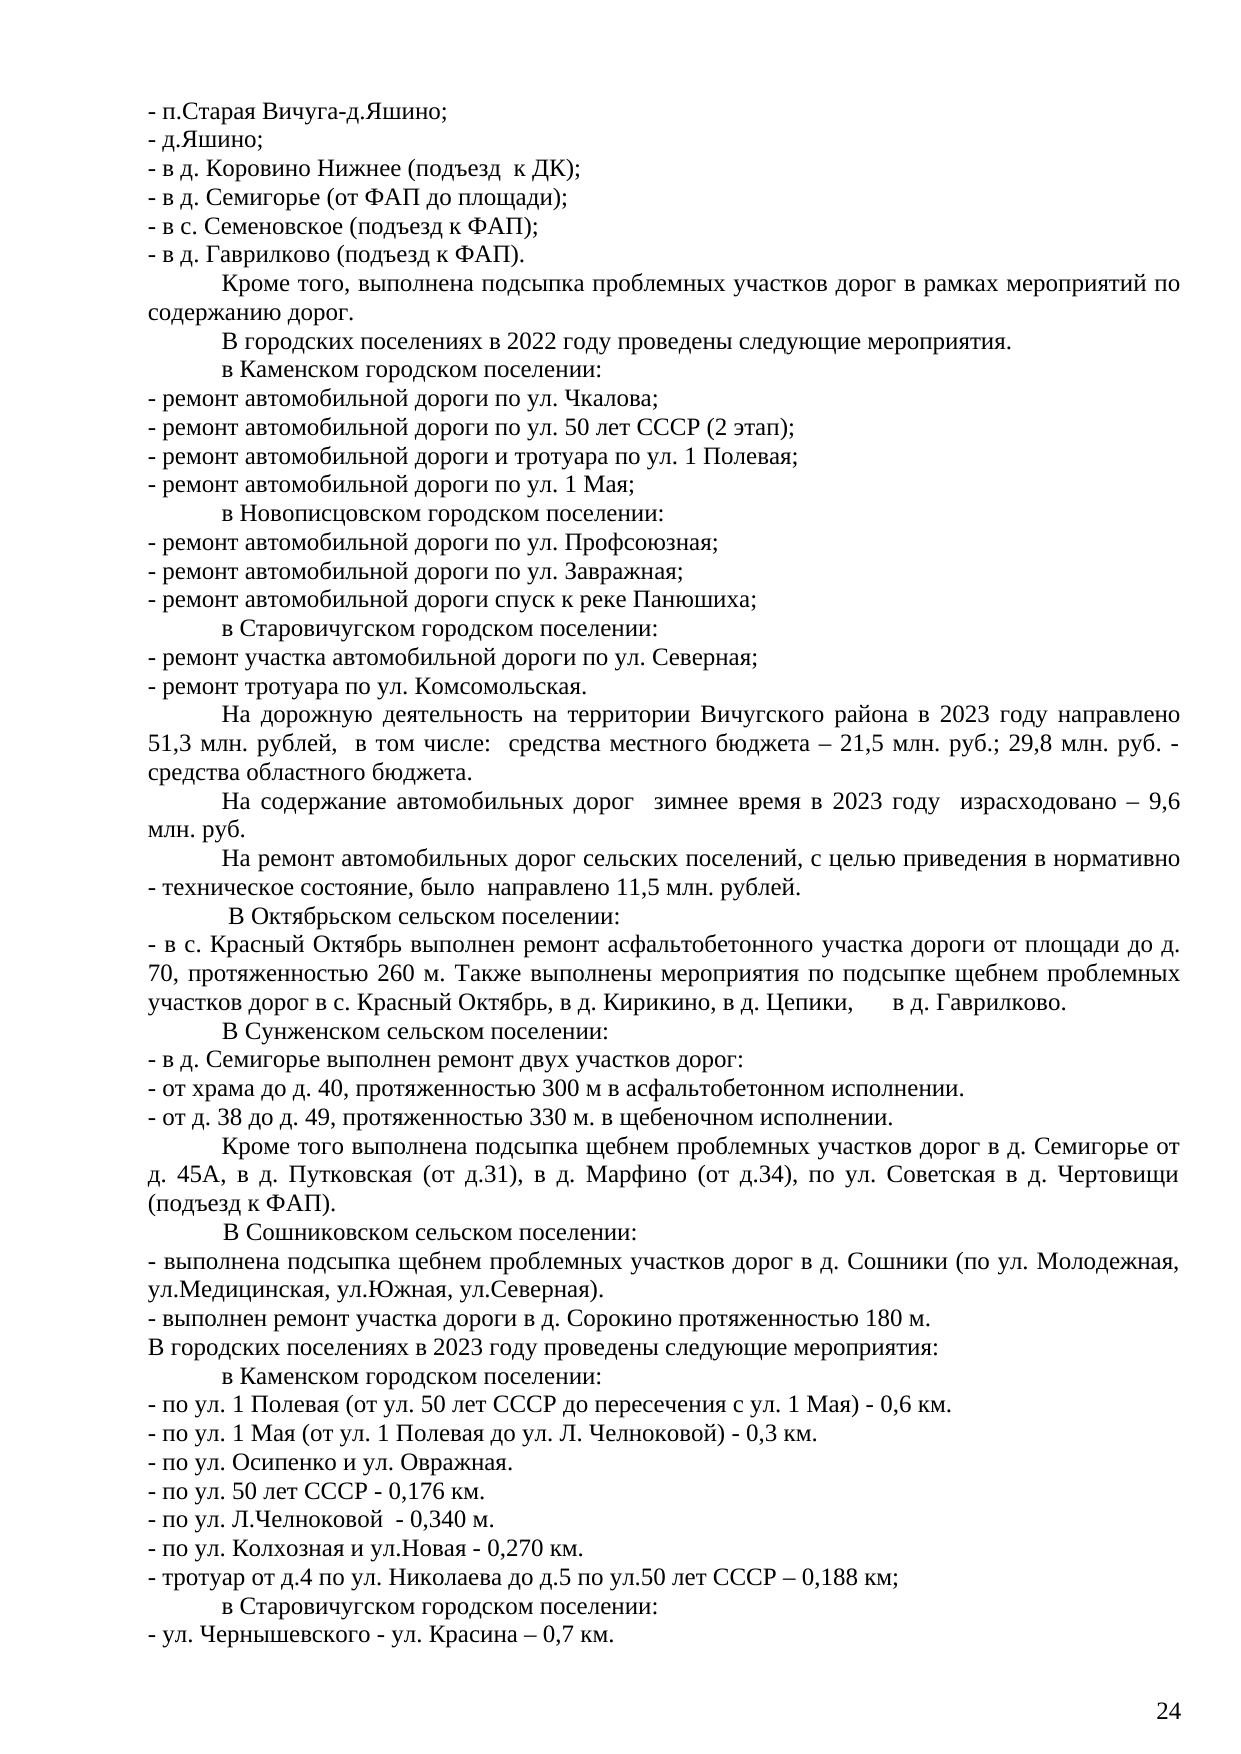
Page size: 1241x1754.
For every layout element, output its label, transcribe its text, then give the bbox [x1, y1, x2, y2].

text - от д. 38 до д. 49, протяженностью 330 м. в щебеночном исполнении. [148, 1102, 1181, 1131]
text - выполнен ремонт участка дороги в д. Сорокино протяженностью 180 м. [148, 1303, 1181, 1332]
text - выполнена подсыпка щебнем проблемных участков дорог в д. Сошники (по ул. Молодежная, ул.Медицинская, ул.Южная, ул.Северная). [148, 1246, 1181, 1303]
text - ремонт автомобильной дороги по ул. Чкалова; [148, 383, 1181, 412]
text в Старовичугском городском поселении: [148, 1591, 1181, 1619]
text - по ул. Осипенко и ул. Овражная. [148, 1447, 1181, 1476]
text - в д. Семигорье выполнен ремонт двух участков дорог: [148, 1044, 1181, 1073]
text В Сошниковском сельском поселении: [148, 1217, 1181, 1246]
text - ремонт автомобильной дороги по ул. 50 лет СССР (2 этап); [148, 412, 1181, 441]
text В городских поселениях в 2023 году проведены следующие мероприятия: [148, 1332, 1181, 1361]
text - по ул. 1 Мая (от ул. 1 Полевая до ул. Л. Челноковой) - 0,3 км. [148, 1418, 1181, 1447]
text - по ул. 50 лет СССР - 0,176 км. [148, 1476, 1181, 1504]
text в Каменском городском поселении: [148, 1361, 1181, 1389]
text - в с. Красный Октябрь выполнен ремонт асфальтобетонного участка дороги от площади до д. 70, протяженностью 260 м. Также выполнены мероприятия по подсыпке щебнем проблемных участков дорог в с. Красный Октябрь, в д. Кирикино, в д. Цепики, в д. Гаврилково. [148, 929, 1181, 1016]
text - ремонт автомобильной дороги спуск к реке Панюшиха; [148, 584, 1181, 613]
text - ул. Чернышевского - ул. Красина – 0,7 км. [148, 1619, 1181, 1648]
text - в д. Коровино Нижнее (подъезд к ДК); [148, 153, 1181, 182]
text - ремонт автомобильной дороги по ул. 1 Мая; [148, 469, 1181, 498]
text Кроме того выполнена подсыпка щебнем проблемных участков дорог в д. Семигорье от д. 45А, в д. Путковская (от д.31), в д. Марфино (от д.34), по ул. Советская в д. Чертовищи (подъезд к ФАП). [148, 1131, 1181, 1217]
text - в с. Семеновское (подъезд к ФАП); [148, 211, 1181, 239]
text В Сунженском сельском поселении: [148, 1016, 1181, 1044]
text - д.Яшино; [148, 124, 1181, 153]
text - от храма до д. 40, протяженностью 300 м в асфальтобетонном исполнении. [148, 1073, 1181, 1102]
text - ремонт участка автомобильной дороги по ул. Северная; [148, 642, 1181, 671]
text На ремонт автомобильных дорог сельских поселений, с целью приведения в нормативно - техническое состояние, было направлено 11,5 млн. рублей. [148, 843, 1181, 901]
text - по ул. Колхозная и ул.Новая - 0,270 км. [148, 1533, 1181, 1562]
text В городских поселениях в 2022 году проведены следующие мероприятия. [148, 326, 1181, 354]
text - ремонт тротуара по ул. Комсомольская. [148, 671, 1181, 699]
text - ремонт автомобильной дороги и тротуара по ул. 1 Полевая; [148, 441, 1181, 469]
text - ремонт автомобильной дороги по ул. Завражная; [148, 556, 1181, 584]
text - тротуар от д.4 по ул. Николаева до д.5 по ул.50 лет СССР – 0,188 км; [148, 1562, 1181, 1591]
text На содержание автомобильных дорог зимнее время в 2023 году израсходовано – 9,6 млн. руб. [148, 786, 1181, 843]
text - в д. Семигорье (от ФАП до площади); [148, 182, 1181, 211]
text - п.Старая Вичуга-д.Яшино; [148, 96, 1181, 124]
text Кроме того, выполнена подсыпка проблемных участков дорог в рамках мероприятий по содержанию дорог. [148, 268, 1181, 326]
text - по ул. Л.Челноковой - 0,340 м. [148, 1504, 1181, 1533]
text - по ул. 1 Полевая (от ул. 50 лет СССР до пересечения с ул. 1 Мая) - 0,6 км. [148, 1389, 1181, 1418]
text На дорожную деятельность на территории Вичугского района в 2023 году направлено 51,3 млн. рублей, в том числе: средства местного бюджета – 21,5 млн. руб.; 29,8 млн. руб. - средства областного бюджета. [148, 699, 1181, 786]
text в Новописцовском городском поселении: [148, 498, 1181, 527]
text в Старовичугском городском поселении: [148, 613, 1181, 642]
text - ремонт автомобильной дороги по ул. Профсоюзная; [148, 527, 1181, 556]
text в Каменском городском поселении: [148, 354, 1181, 383]
text - в д. Гаврилково (подъезд к ФАП). [148, 239, 1181, 268]
text В Октябрьском сельском поселении: [148, 901, 1181, 929]
